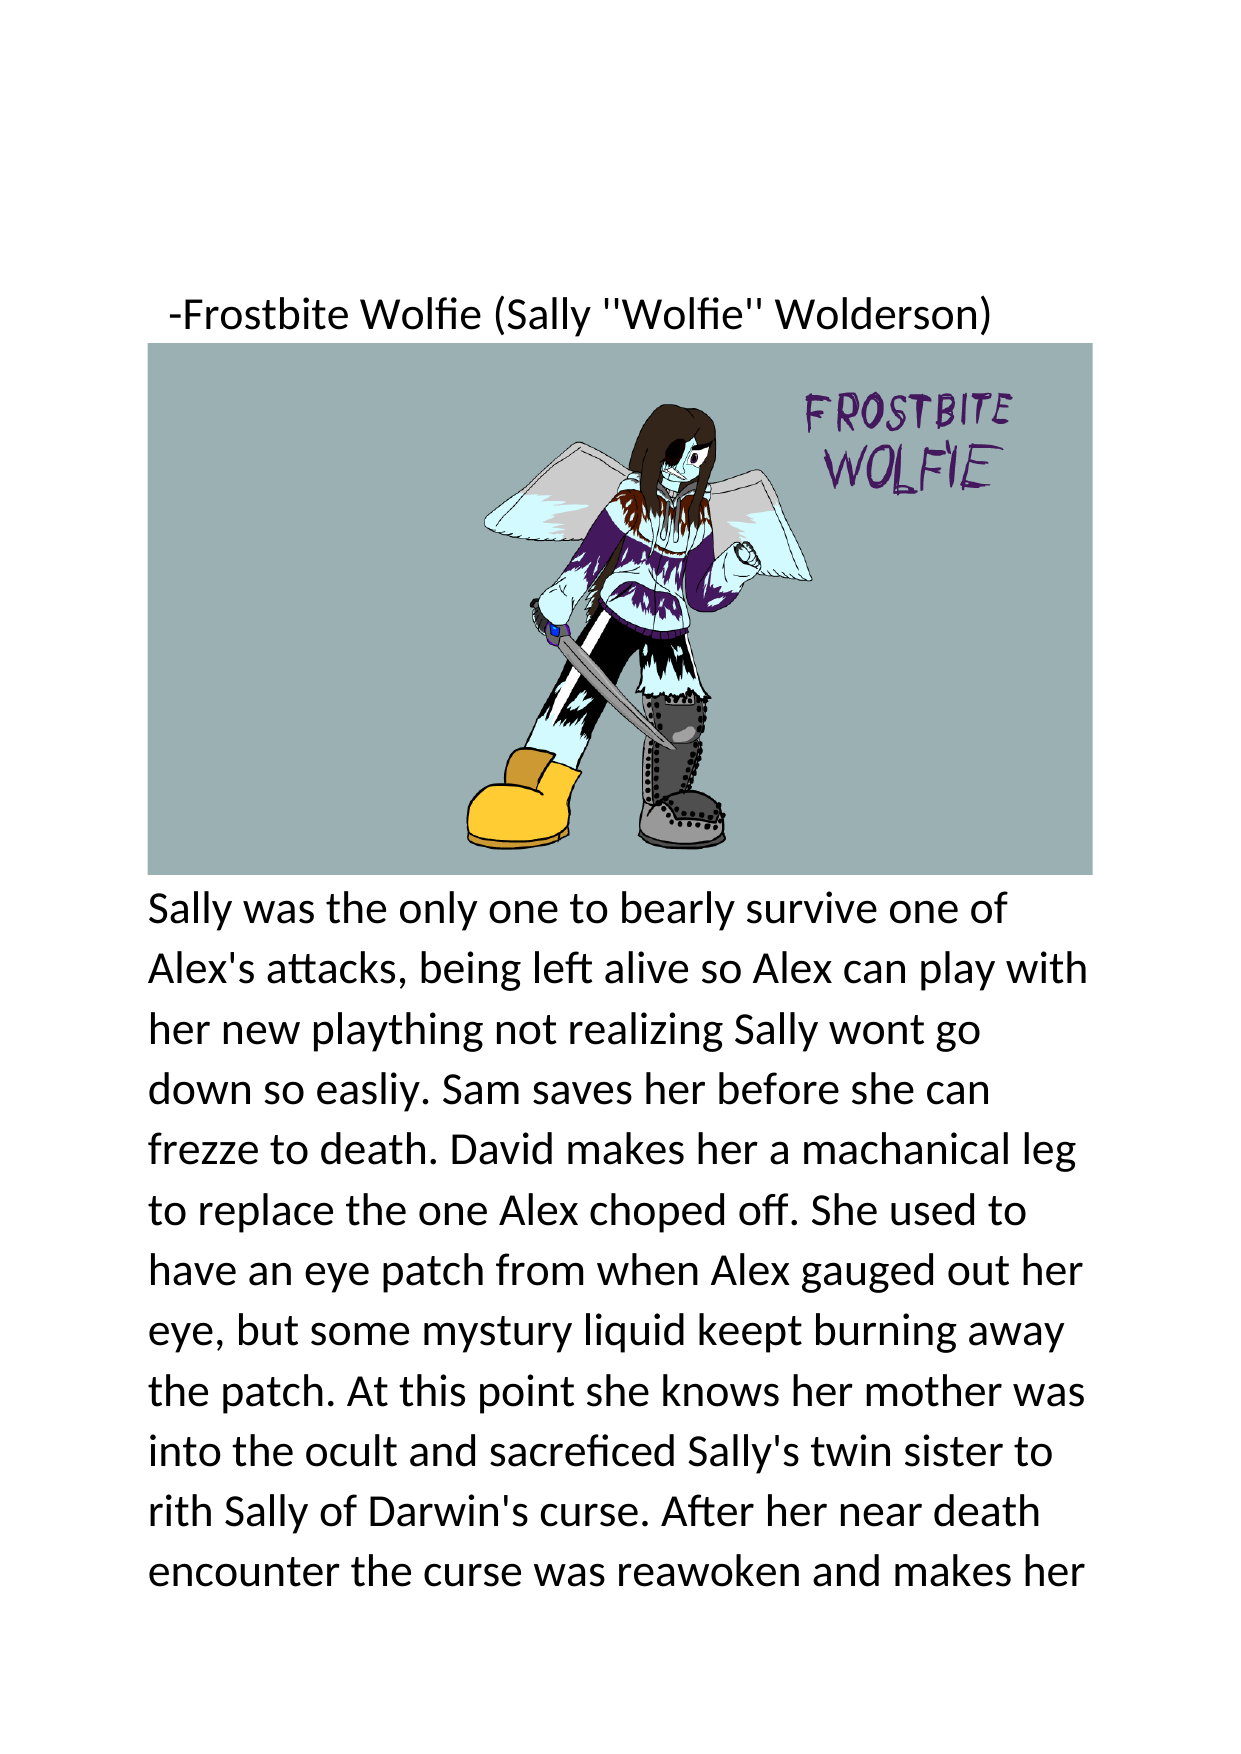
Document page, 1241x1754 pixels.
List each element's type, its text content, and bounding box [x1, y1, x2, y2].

picture [147, 343, 1093, 875]
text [148, 875, 1093, 1598]
